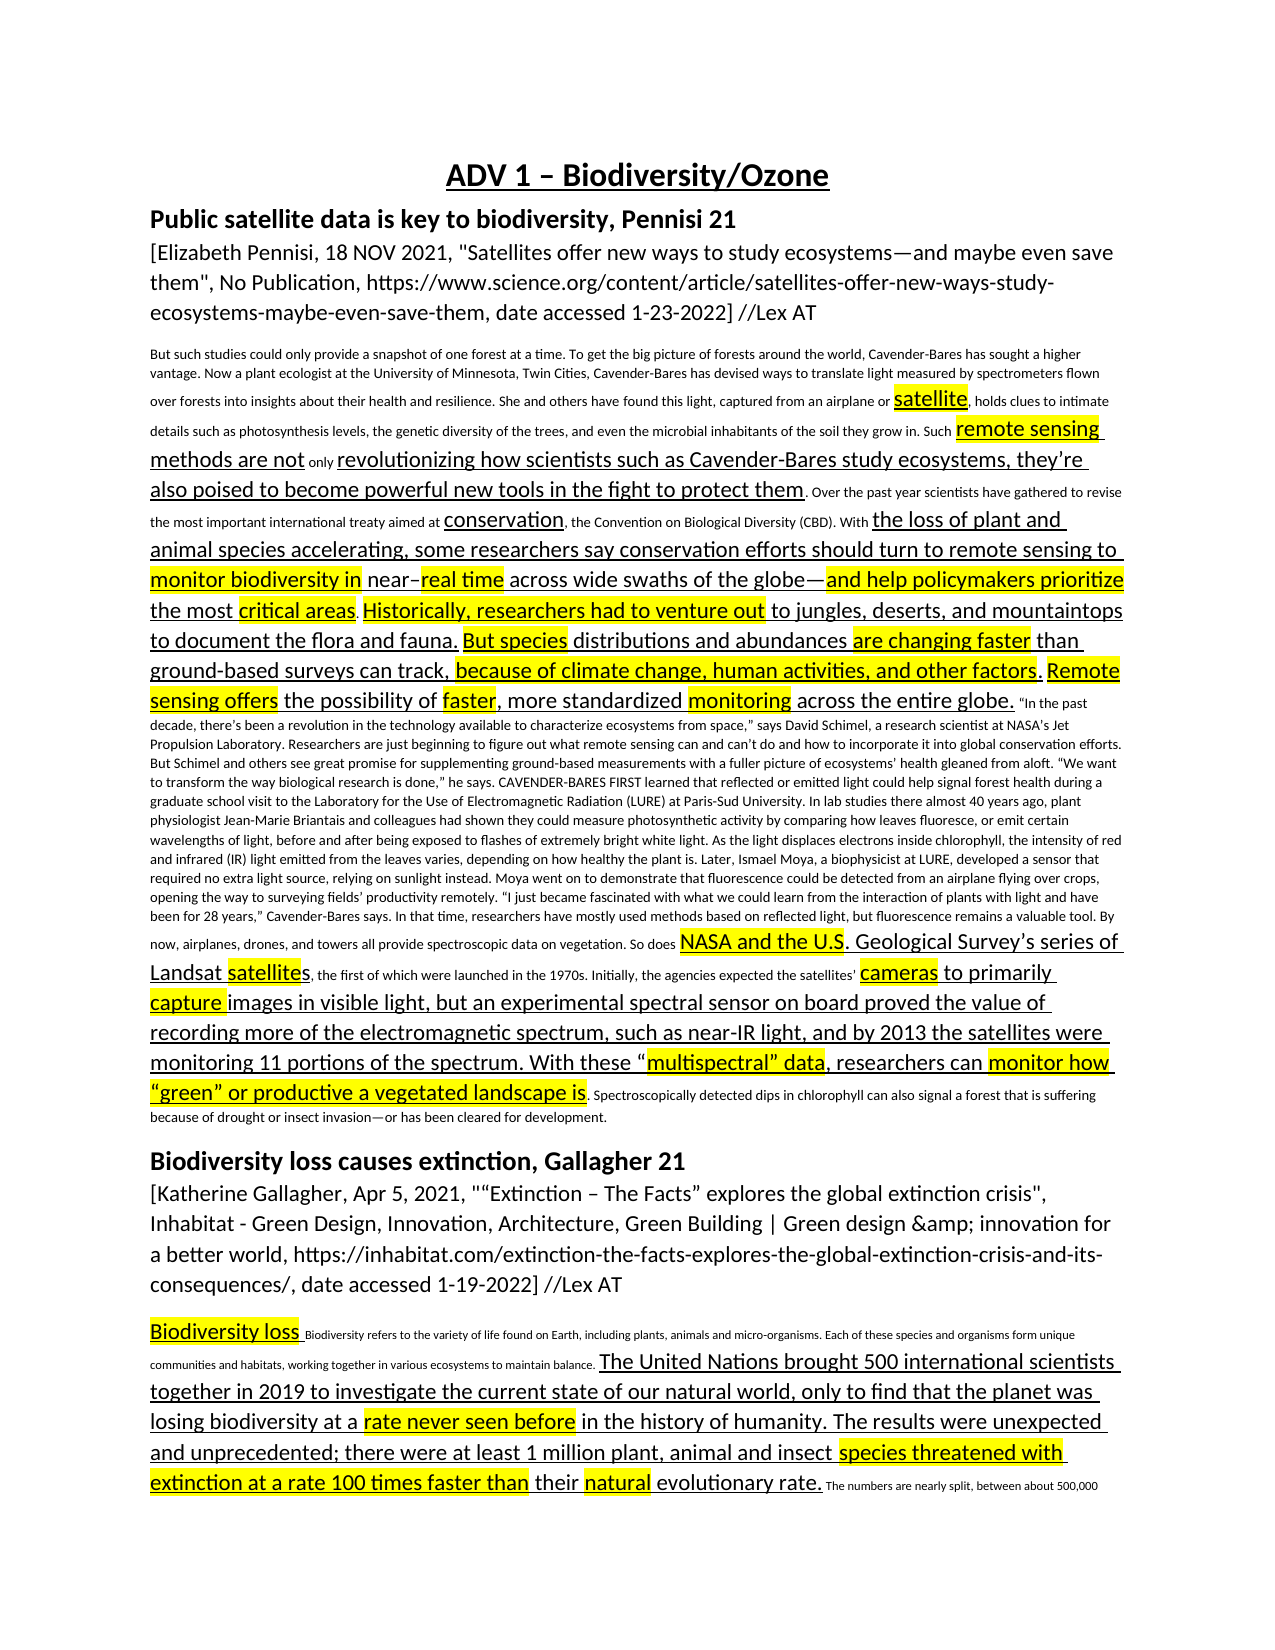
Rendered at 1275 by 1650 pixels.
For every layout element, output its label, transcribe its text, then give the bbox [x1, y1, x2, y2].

subtitle Biodiversity loss causes extinction, Gallagher 21 [150, 1144, 1125, 1177]
text [Katherine Gallagher, Apr 5, 2021, "“Extinction – The Facts” explores the global extinction crisis", Inhabitat - Green Design, Innovation, Architecture, Green Building | Green design &amp; innovation for a better world, https://inhabitat.com/extinction-the-facts-explores-the-global-extinction-crisis-and-its-consequences/, date accessed 1-19-2022] //Lex AT [150, 1179, 1125, 1298]
text But such studies could only provide a snapshot of one forest at a time. To get the big picture of forests around the world, Cavender-Bares has sought a higher vantage. Now a plant ecologist at the University of Minnesota, Twin Cities, Cavender-Bares has devised ways to translate light measured by spectrometers flown over forests into insights about their health and resilience. She and others have found this light, captured from an airplane or satellite, holds clues to intimate details such as photosynthesis levels, the genetic diversity of the trees, and even the microbial inhabitants of the soil they grow in. Such remote sensing methods are not only revolutionizing how scientists such as Cavender-Bares study ecosystems, they’re also poised to become powerful new tools in the fight to protect them. Over the past year scientists have gathered to revise the most important international treaty aimed at conservation, the Convention on Biological Diversity (CBD). With the loss of plant and animal species accelerating, some researchers say conservation efforts should turn to remote sensing to monitor biodiversity in near–real time across wide swaths of the globe—and help policymakers prioritize the most critical areas. Historically, researchers had to venture out to jungles, deserts, and mountaintops to document the flora and fauna. But species distributions and abundances are changing faster than ground-based surveys can track, because of climate change, human activities, and other factors. Remote sensing offers the possibility of faster, more standardized monitoring across the entire globe. “In the past decade, there’s been a revolution in the technology available to characterize ecosystems from space,” says David Schimel, a research scientist at NASA’s Jet Propulsion Laboratory. Researchers are just beginning to figure out what remote sensing can and can’t do and how to incorporate it into global conservation efforts. But Schimel and others see great promise for supplementing ground-based measurements with a fuller picture of ecosystems’ health gleaned from aloft. “We want to transform the way biological research is done,” he says. CAVENDER-BARES FIRST learned that reflected or emitted light could help signal forest health during a graduate school visit to the Laboratory for the Use of Electromagnetic Radiation (LURE) at Paris-Sud University. In lab studies there almost 40 years ago, plant physiologist Jean-Marie Briantais and colleagues had shown they could measure photosynthetic activity by comparing how leaves fluoresce, or emit certain wavelengths of light, before and after being exposed to flashes of extremely bright white light. As the light displaces electrons inside chlorophyll, the intensity of red and infrared (IR) light emitted from the leaves varies, depending on how healthy the plant is. Later, Ismael Moya, a biophysicist at LURE, developed a sensor that required no extra light source, relying on sunlight instead. Moya went on to demonstrate that fluorescence could be detected from an airplane flying over crops, opening the way to surveying fields’ productivity remotely. “I just became fascinated with what we could learn from the interaction of plants with light and have been for 28 years,” Cavender-Bares says. In that time, researchers have mostly used methods based on reflected light, but fluorescence remains a valuable tool. By now, airplanes, drones, and towers all provide spectroscopic data on vegetation. So does NASA and the U.S. Geological Survey’s series of Landsat satellites, the first of which were launched in the 1970s. Initially, the agencies expected the satellites’ cameras to primarily capture images in visible light, but an experimental spectral sensor on board proved the value of recording more of the electromagnetic spectrum, such as near-IR light, and by 2013 the satellites were monitoring 11 portions of the spectrum. With these “multispectral” data, researchers can monitor how “green” or productive a vegetated landscape is. Spectroscopically detected dips in chlorophyll can also signal a forest that is suffering because of drought or insect invasion—or has been cleared for development. [150, 345, 1125, 1126]
subtitle ADV 1 – Biodiversity/Ozone [150, 154, 1125, 195]
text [150, 1317, 1125, 1496]
subtitle Public satellite data is key to biodiversity, Pennisi 21 [150, 202, 1125, 235]
text [Elizabeth Pennisi, 18 NOV 2021, "Satellites offer new ways to study ecosystems—and maybe even save them", No Publication, https://www.science.org/content/article/satellites-offer-new-ways-study-ecosystems-maybe-even-save-them, date accessed 1-23-2022] //Lex AT [150, 238, 1125, 326]
